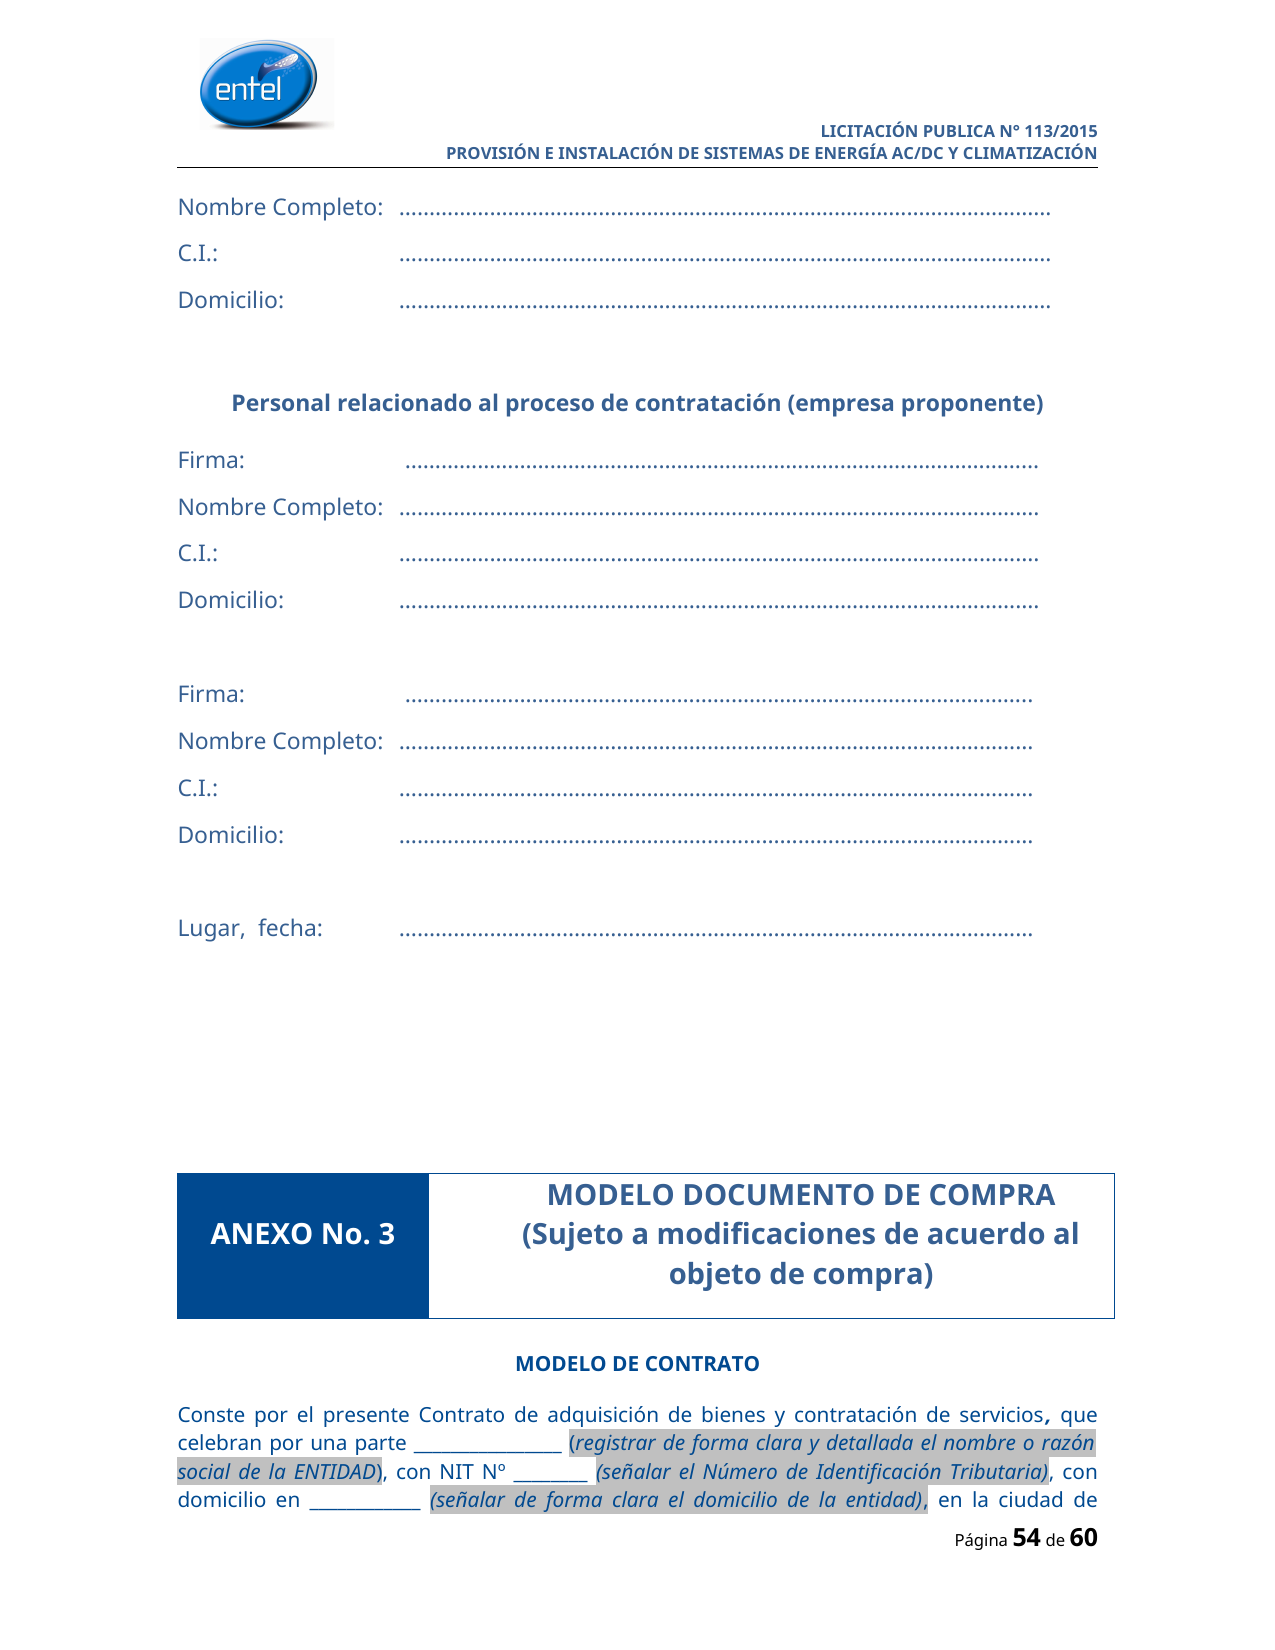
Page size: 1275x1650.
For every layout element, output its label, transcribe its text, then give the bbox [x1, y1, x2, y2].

text Lugar, fecha: …………………………………………………………………………………………… [177, 912, 1098, 944]
text C.I.: …………………………………………………………………………………………… [177, 772, 1098, 803]
text Domicilio: …………………………………………………………………………………………… [177, 819, 1098, 850]
picture [199, 38, 335, 130]
text Nombre Completo: …………………………………………………………………………………………… [177, 725, 1098, 756]
text Nombre Completo: ……………………………………………………………………………………………… [177, 191, 1098, 222]
text C.I.: ……………………………………………………………………………………………… [177, 237, 1098, 269]
text Domicilio: ……………………………………………………………………………………………… [177, 284, 1098, 316]
text Personal relacionado al proceso de contratación (empresa proponente) [177, 387, 1098, 419]
text MODELO DE CONTRATO [177, 1349, 1098, 1377]
text C.I.: ……………………………………………………………………………………………. [177, 537, 1098, 569]
text Firma: ………………………………………………………………………………………….. [177, 678, 1098, 709]
text Firma: …………………………………………………………………………………………… [177, 444, 1098, 475]
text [177, 1400, 1098, 1514]
table_header ANEXO No. 3 [178, 1174, 428, 1318]
text Nombre Completo: ……………………………………………………………………………………………. [177, 491, 1098, 522]
text Domicilio: ……………………………………………………………………………………………. [177, 584, 1098, 616]
table_header MODELO DOCUMENTO DE COMPRA (Sujeto a modificaciones de acuerdo al objeto de compra) [429, 1174, 1114, 1318]
